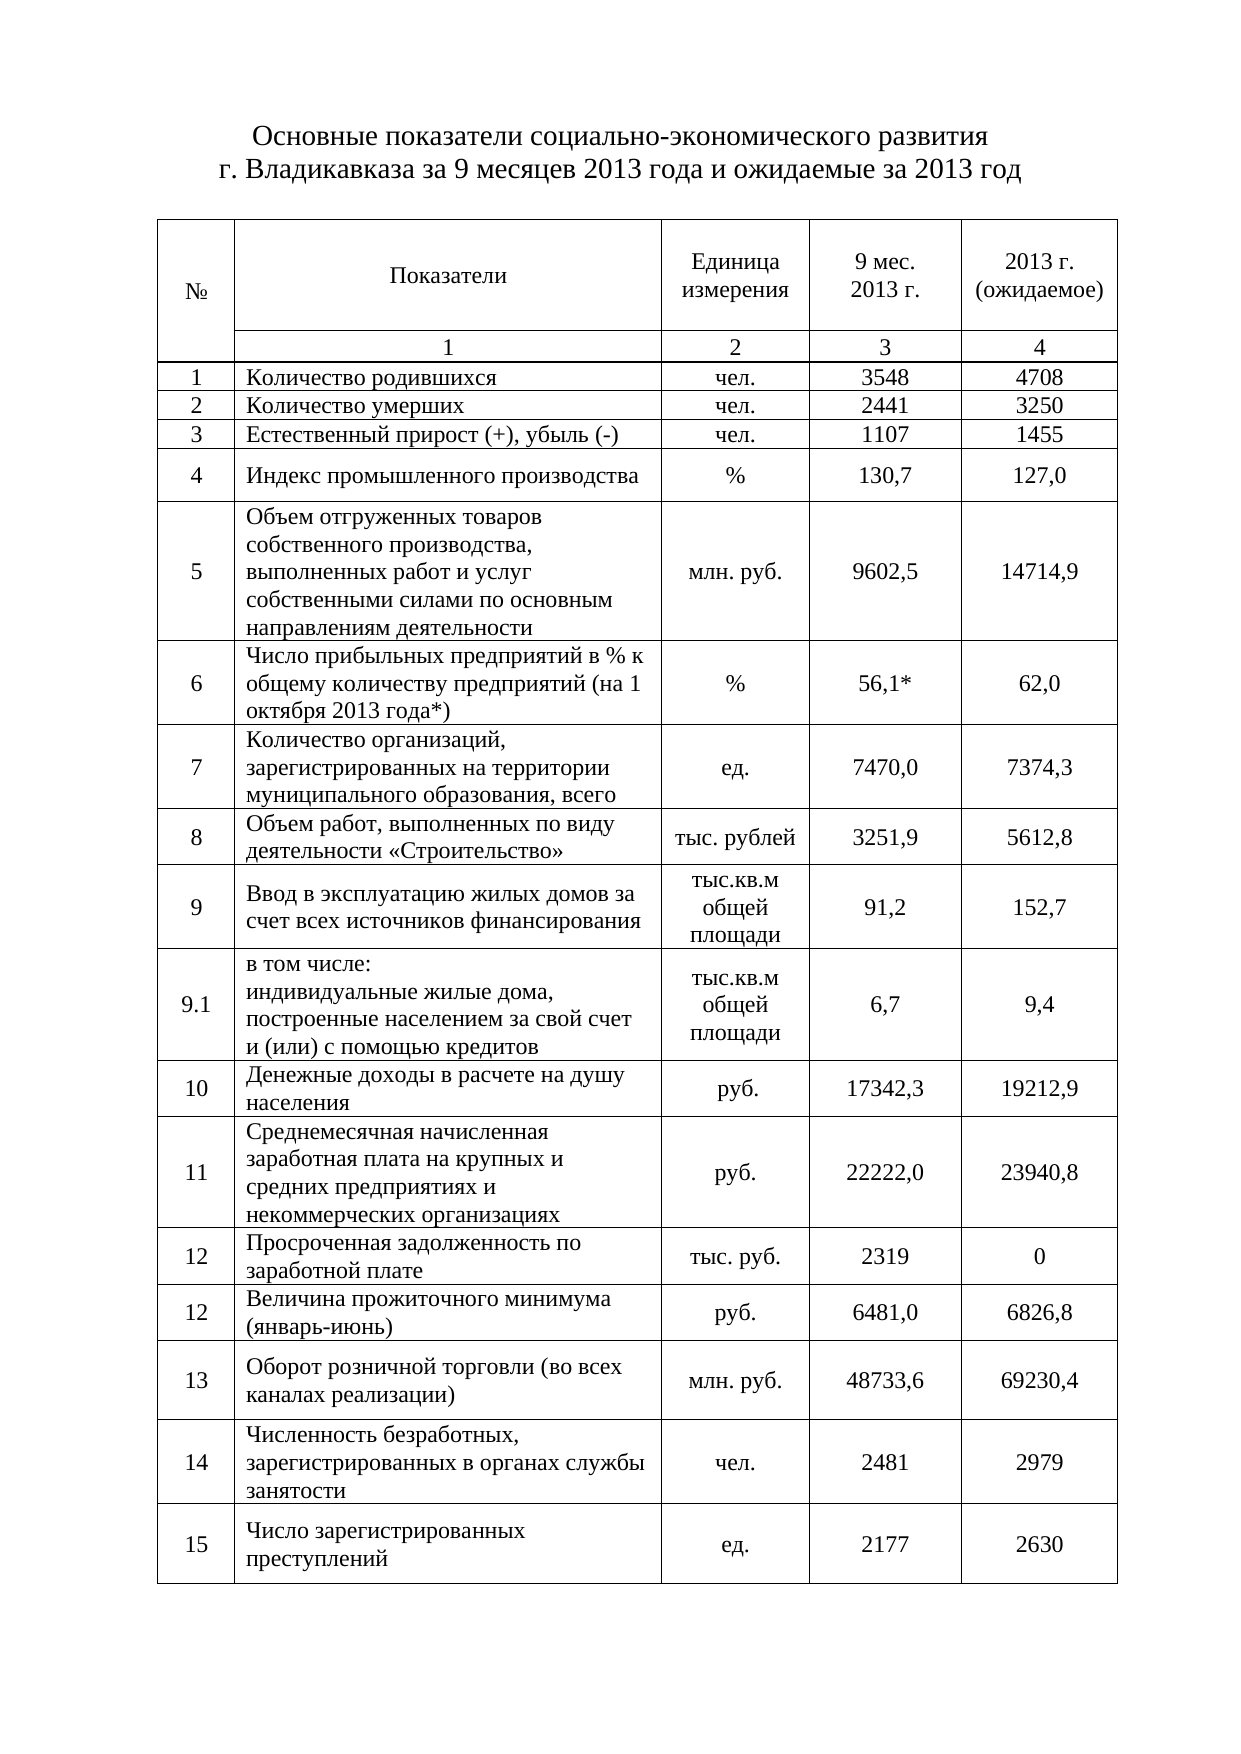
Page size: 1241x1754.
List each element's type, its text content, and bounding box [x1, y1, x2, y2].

table_cell чел. [662, 1420, 809, 1503]
table_cell Количество организаций, зарегистрированных на территории муниципального образования, всего [235, 725, 661, 808]
table_cell 6481,0 [810, 1285, 961, 1340]
table_cell Количество умерших [235, 391, 661, 419]
text г. Владикавказа за 9 месяцев 2013 года и ожидаемые за 2013 год [148, 152, 1092, 185]
table_cell 6 [158, 641, 234, 724]
table_cell 4 [158, 449, 234, 501]
table_cell Величина прожиточного минимума (январь-июнь) [235, 1285, 661, 1340]
table_cell 2319 [810, 1228, 961, 1283]
table_cell 9 [158, 865, 234, 948]
table_cell Просроченная задолженность по заработной плате [235, 1228, 661, 1283]
table_header Показатели [235, 220, 661, 330]
table_cell тыс. руб. [662, 1228, 809, 1283]
table_cell руб. [662, 1061, 809, 1116]
table_cell 69230,4 [962, 1341, 1117, 1419]
table_cell руб. [662, 1285, 809, 1340]
table_cell млн. руб. [662, 502, 809, 640]
table_cell 1455 [962, 420, 1117, 448]
table_cell 10 [158, 1061, 234, 1116]
table_cell 3548 [810, 363, 961, 390]
table_cell 127,0 [962, 449, 1117, 501]
text Основные показатели социально-экономического развития [148, 118, 1092, 152]
table_cell 9.1 [158, 949, 234, 1059]
table_cell 4 [962, 331, 1117, 361]
table_cell 56,1* [810, 641, 961, 724]
table_cell 62,0 [962, 641, 1117, 724]
table_cell 19212,9 [962, 1061, 1117, 1116]
table_cell 7470,0 [810, 725, 961, 808]
table_cell 13 [158, 1341, 234, 1419]
table_cell % [662, 641, 809, 724]
table_cell чел. [662, 391, 809, 419]
table_cell 6826,8 [962, 1285, 1117, 1340]
table_cell в том числе: индивидуальные жилые дома, построенные населением за свой счет и (или) с помощью кредитов [235, 949, 661, 1059]
table_header № [158, 220, 234, 361]
table_cell 2630 [962, 1504, 1117, 1583]
table_cell ед. [662, 725, 809, 808]
table_cell млн. руб. [662, 1341, 809, 1419]
table_cell ед. [662, 1504, 809, 1583]
table_cell 12 [158, 1228, 234, 1283]
table_cell 0 [962, 1228, 1117, 1283]
table_cell 2441 [810, 391, 961, 419]
table_cell тыс.кв.м общей площади [662, 949, 809, 1059]
table_cell Численность безработных, зарегистрированных в органах службы занятости [235, 1420, 661, 1503]
table_cell 1 [235, 331, 661, 361]
table_cell 3 [810, 331, 961, 361]
table_cell 8 [158, 809, 234, 864]
table_cell 91,2 [810, 865, 961, 948]
table_cell 130,7 [810, 449, 961, 501]
table_cell чел. [662, 363, 809, 390]
table_cell 22222,0 [810, 1117, 961, 1227]
table_cell 1 [158, 363, 234, 390]
table_cell 48733,6 [810, 1341, 961, 1419]
table_cell 152,7 [962, 865, 1117, 948]
table_cell Объем работ, выполненных по виду деятельности «Строительство» [235, 809, 661, 864]
table_cell 4708 [962, 363, 1117, 390]
table_cell 1107 [810, 420, 961, 448]
table_cell 3251,9 [810, 809, 961, 864]
table_cell 3250 [962, 391, 1117, 419]
table_cell Объем отгруженных товаров собственного производства, выполненных работ и услуг собственными силами по основным направлениям деятельности [235, 502, 661, 640]
table_header 9 мес. 2013 г. [810, 220, 961, 330]
table_header Единица измерения [662, 220, 809, 330]
table_cell Число зарегистрированных преступлений [235, 1504, 661, 1583]
table_cell 6,7 [810, 949, 961, 1059]
table_cell Денежные доходы в расчете на душу населения [235, 1061, 661, 1116]
table_cell 14714,9 [962, 502, 1117, 640]
table_header 2013 г. (ожидаемое) [962, 220, 1117, 330]
table_cell 2 [158, 391, 234, 419]
table_cell 11 [158, 1117, 234, 1227]
table_cell 9602,5 [810, 502, 961, 640]
table_cell 2177 [810, 1504, 961, 1583]
table_cell 5 [158, 502, 234, 640]
table_cell тыс.кв.м общей площади [662, 865, 809, 948]
table_cell 3 [158, 420, 234, 448]
table_cell 2 [662, 331, 809, 361]
table_cell 7374,3 [962, 725, 1117, 808]
table_cell 2979 [962, 1420, 1117, 1503]
table_cell 7 [158, 725, 234, 808]
table_cell Число прибыльных предприятий в % к общему количеству предприятий (на 1 октября 2013 года*) [235, 641, 661, 724]
table_cell 23940,8 [962, 1117, 1117, 1227]
table_cell Оборот розничной торговли (во всех каналах реализации) [235, 1341, 661, 1419]
table_cell руб. [662, 1117, 809, 1227]
table_cell 2481 [810, 1420, 961, 1503]
table_cell Среднемесячная начисленная заработная плата на крупных и средних предприятиях и некоммерческих организациях [235, 1117, 661, 1227]
table_cell Индекс промышленного производства [235, 449, 661, 501]
table_cell 9,4 [962, 949, 1117, 1059]
table_cell 15 [158, 1504, 234, 1583]
table_cell чел. [662, 420, 809, 448]
table_cell Количество родившихся [235, 363, 661, 390]
table_cell Ввод в эксплуатацию жилых домов за счет всех источников финансирования [235, 865, 661, 948]
table_cell тыс. рублей [662, 809, 809, 864]
table_cell Естественный прирост (+), убыль (-) [235, 420, 661, 448]
table_cell 12 [158, 1285, 234, 1340]
table_cell % [662, 449, 809, 501]
table_cell 5612,8 [962, 809, 1117, 864]
table_cell 14 [158, 1420, 234, 1503]
table_cell 17342,3 [810, 1061, 961, 1116]
